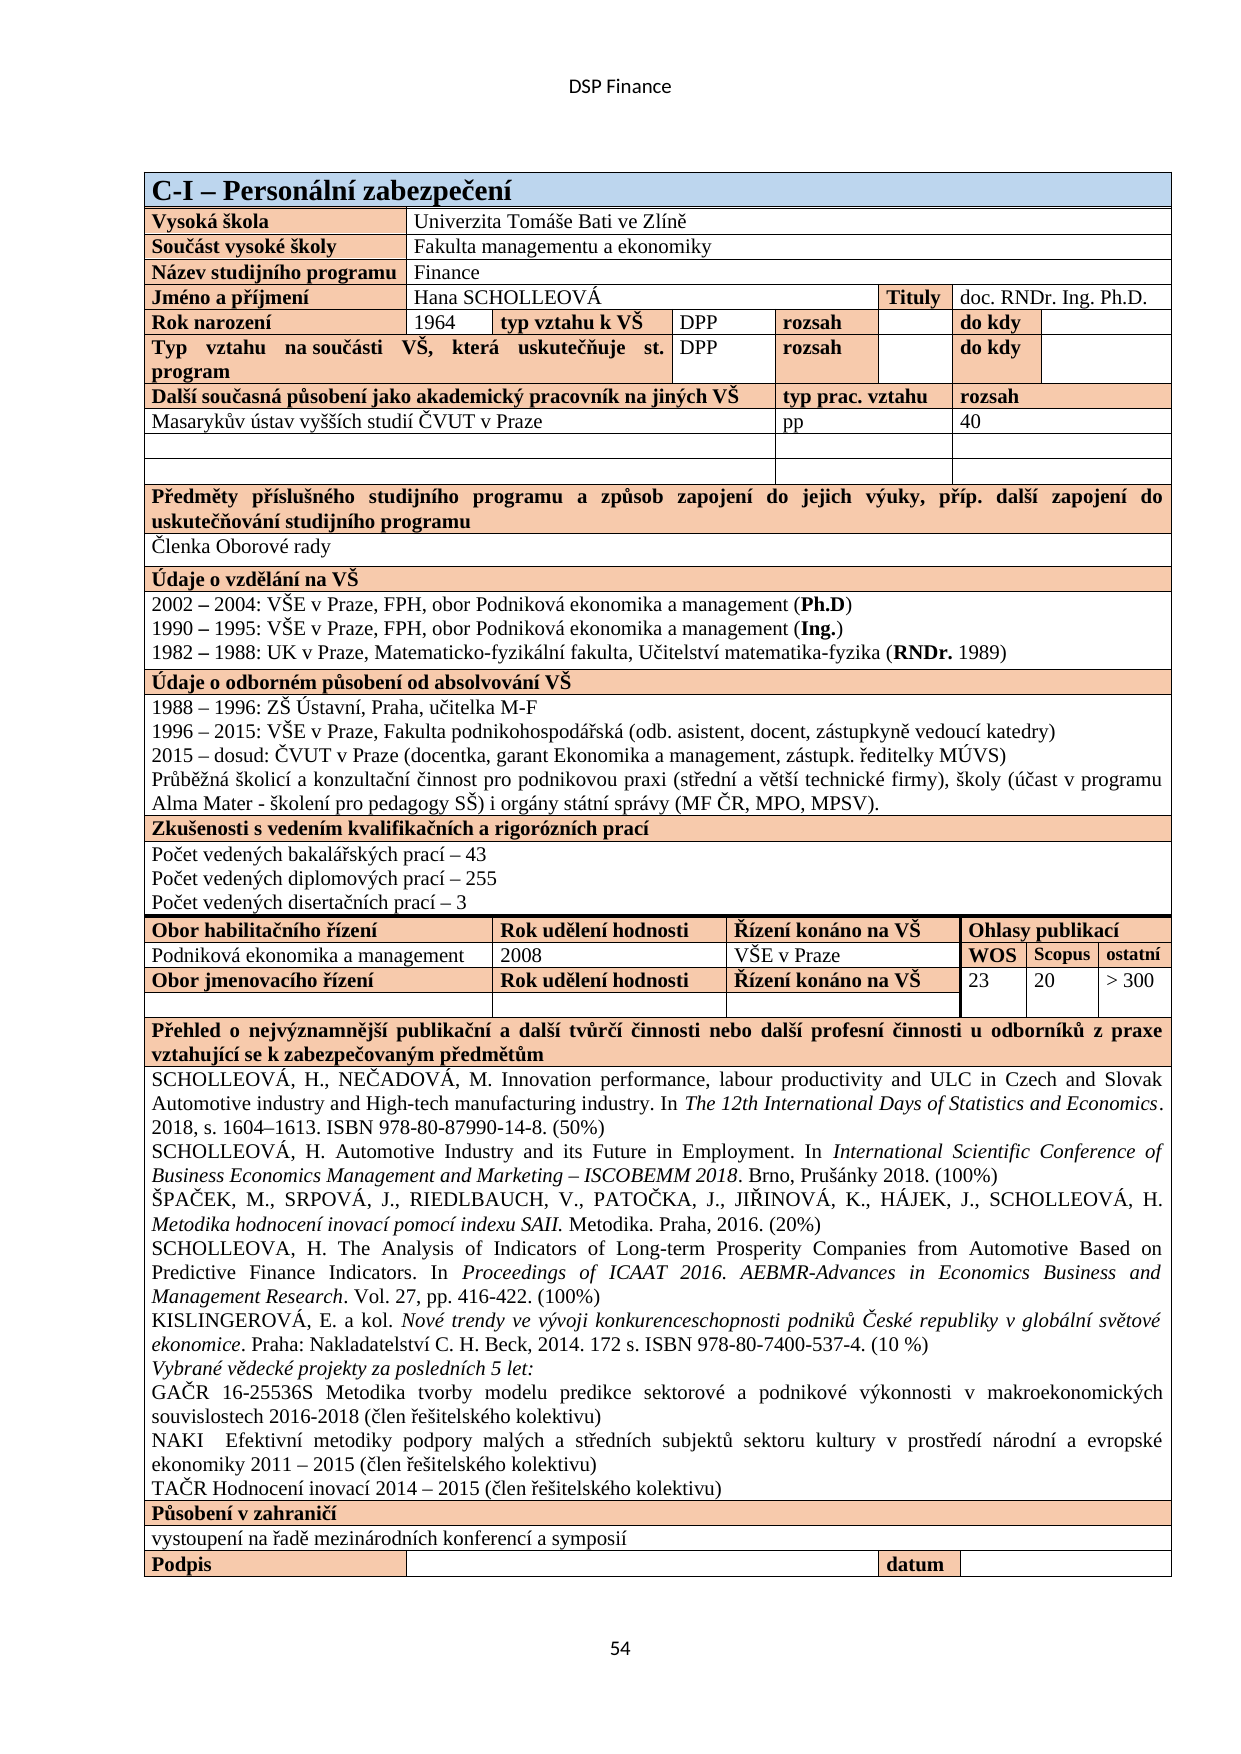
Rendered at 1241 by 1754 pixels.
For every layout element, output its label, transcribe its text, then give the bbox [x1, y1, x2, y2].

table_cell Hana SCHOLLEOVÁ [407, 285, 878, 309]
table_cell [145, 459, 775, 483]
table_cell [961, 1551, 1171, 1576]
table_cell 2008 [493, 943, 726, 967]
table_cell [953, 434, 1171, 458]
table_cell rozsah [953, 384, 1171, 408]
table_cell Univerzita Tomáše Bati ve Zlíně [407, 209, 1171, 233]
table_cell DPP [673, 335, 775, 383]
table_cell typ prac. vztahu [776, 384, 952, 408]
table_cell 2002 – 2004: VŠE v Praze, FPH, obor Podniková ekonomika a management (Ph.D) 1990 – 1995: VŠE v Praze, FPH, obor Podniková ekonomika a management (Ing.) 1982 – 1988: UK v Praze, Matematicko-fyzikální fakulta, Učitelství matematika-fyzika (RNDr. 1989) [145, 592, 1171, 669]
table_cell 23 [962, 968, 1026, 1017]
table_cell [1042, 335, 1171, 383]
table_cell SCHOLLEOVÁ, H., NEČADOVÁ, M. Innovation performance, labour productivity and ULC in Czech and Slovak Automotive industry and High-tech manufacturing industry. In The 12th International Days of Statistics and Economics. 2018, s. 1604–1613. ISBN 978-80-87990-14-8. (50%) SCHOLLEOVÁ, H. Automotive Industry and its Future in Employment. In International Scientific Conference of Business Economics Management and Marketing – ISCOBEMM 2018. Brno, Prušánky 2018. (100%) ŠPAČEK, M., SRPOVÁ, J., RIEDLBAUCH, V., PATOČKA, J., JIŘINOVÁ, K., HÁJEK, J., SCHOLLEOVÁ, H. Metodika hodnocení inovací pomocí indexu SAII. Metodika. Praha, 2016. (20%) SCHOLLEOVA, H. The Analysis of Indicators of Long-term Prosperity Companies from Automotive Based on Predictive Finance Indicators. In Proceedings of ICAAT 2016. AEBMR-Advances in Economics Business and Management Research. Vol. 27, pp. 416-422. (100%) KISLINGEROVÁ, E. a kol. Nové trendy ve vývoji konkurenceschopnosti podniků České republiky v globální světové ekonomice. Praha: Nakladatelství C. H. Beck, 2014. 172 s. ISBN 978-80-7400-537-4. (10 %) Vybrané vědecké projekty za posledních 5 let: GAČR 16-25536S Metodika tvorby modelu predikce sektorové a podnikové výkonnosti v makroekonomických souvislostech 2016-2018 (člen řešitelského kolektivu) NAKI Efektivní metodiky podpory malých a středních subjektů sektoru kultury v prostředí národní a evropské ekonomiky 2011 – 2015 (člen řešitelského kolektivu) TAČR Hodnocení inovací 2014 – 2015 (člen řešitelského kolektivu) [145, 1067, 1171, 1500]
table_cell 40 [953, 409, 1171, 433]
table_cell Řízení konáno na VŠ [727, 918, 959, 942]
table_cell datum [879, 1551, 960, 1576]
table_cell DPP [673, 310, 775, 334]
table_cell typ vztahu k VŠ [493, 310, 672, 334]
table_cell Název studijního programu [145, 260, 406, 284]
table_cell Řízení konáno na VŠ [727, 968, 959, 992]
table_cell 1988 – 1996: ZŠ Ústavní, Praha, učitelka M-F 1996 – 2015: VŠE v Praze, Fakulta podnikohospodářská (odb. asistent, docent, zástupkyně vedoucí katedry) 2015 – dosud: ČVUT v Praze (docentka, garant Ekonomika a management, zástupk. ředitelky MÚVS) Průběžná školicí a konzultační činnost pro podnikovou praxi (střední a větší technické firmy), školy (účast v programu Alma Mater - školení pro pedagogy SŠ) i orgány státní správy (MF ČR, MPO, MPSV). [145, 695, 1171, 815]
table_cell Masarykův ústav vyšších studií ČVUT v Praze [145, 409, 775, 433]
table_cell Zkušenosti s vedením kvalifikačních a rigorózních prací [145, 816, 1171, 841]
table_cell Rok udělení hodnosti [493, 968, 726, 992]
table_cell [145, 993, 492, 1017]
table_cell Působení v zahraničí [145, 1501, 1171, 1525]
table_cell do kdy [953, 335, 1041, 383]
table_cell WOS [962, 943, 1026, 967]
table_cell Údaje o vzdělání na VŠ [145, 567, 1171, 591]
table_cell [407, 1551, 878, 1576]
table_cell Jméno a příjmení [145, 285, 406, 309]
table_cell [1042, 310, 1171, 334]
table_cell Vysoká škola [145, 209, 406, 233]
table_cell do kdy [953, 310, 1041, 334]
table_cell Scopus [1027, 943, 1098, 967]
table_cell ostatní [1099, 943, 1171, 967]
table_cell [953, 459, 1171, 483]
table_cell 20 [1027, 968, 1098, 1017]
table_cell Finance [407, 260, 1171, 284]
table_cell Součást vysoké školy [145, 235, 406, 258]
table_cell rozsah [776, 335, 878, 383]
table_cell Údaje o odborném působení od absolvování VŠ [145, 670, 1171, 694]
table_cell [776, 434, 952, 458]
table_cell Obor habilitačního řízení [145, 918, 492, 942]
table_cell Rok narození [145, 310, 406, 334]
table_cell Podniková ekonomika a management [145, 943, 492, 967]
table_cell Počet vedených bakalářských prací – 43 Počet vedených diplomových prací – 255 Počet vedených disertačních prací – 3 [145, 842, 1171, 914]
table_cell 1964 [407, 310, 492, 334]
table_cell VŠE v Praze [727, 943, 959, 967]
table_cell Předměty příslušného studijního programu a způsob zapojení do jejich výuky, příp. další zapojení do uskutečňování studijního programu [145, 485, 1171, 533]
table_cell Rok udělení hodnosti [493, 918, 726, 942]
table_cell Podpis [145, 1551, 406, 1576]
table_cell [879, 335, 952, 383]
table_cell Přehled o nejvýznamnější publikační a další tvůrčí činnosti nebo další profesní činnosti u odborníků z praxe vztahující se k zabezpečovaným předmětům [145, 1018, 1171, 1066]
table_cell Další současná působení jako akademický pracovník na jiných VŠ [145, 384, 775, 408]
table_cell Ohlasy publikací [962, 918, 1171, 942]
table_cell Typ vztahu na součásti VŠ, která uskutečňuje st. program [145, 335, 672, 383]
table_cell [776, 459, 952, 483]
table_cell Obor jmenovacího řízení [145, 968, 492, 992]
table_cell doc. RNDr. Ing. Ph.D. [953, 285, 1171, 309]
table_cell pp [776, 409, 952, 433]
table_cell rozsah [776, 310, 878, 334]
table_cell > 300 [1099, 968, 1171, 1017]
table_cell [493, 993, 726, 1017]
table_cell [879, 310, 952, 334]
table_header C-I – Personální zabezpečení [145, 173, 1171, 206]
table_cell Fakulta managementu a ekonomiky [407, 235, 1171, 258]
table_cell vystoupení na řadě mezinárodních konferencí a symposií [145, 1526, 1171, 1550]
table_cell [145, 434, 775, 458]
table_cell [727, 993, 959, 1017]
table_cell Tituly [879, 285, 952, 309]
table_cell Členka Oborové rady [145, 534, 1171, 566]
